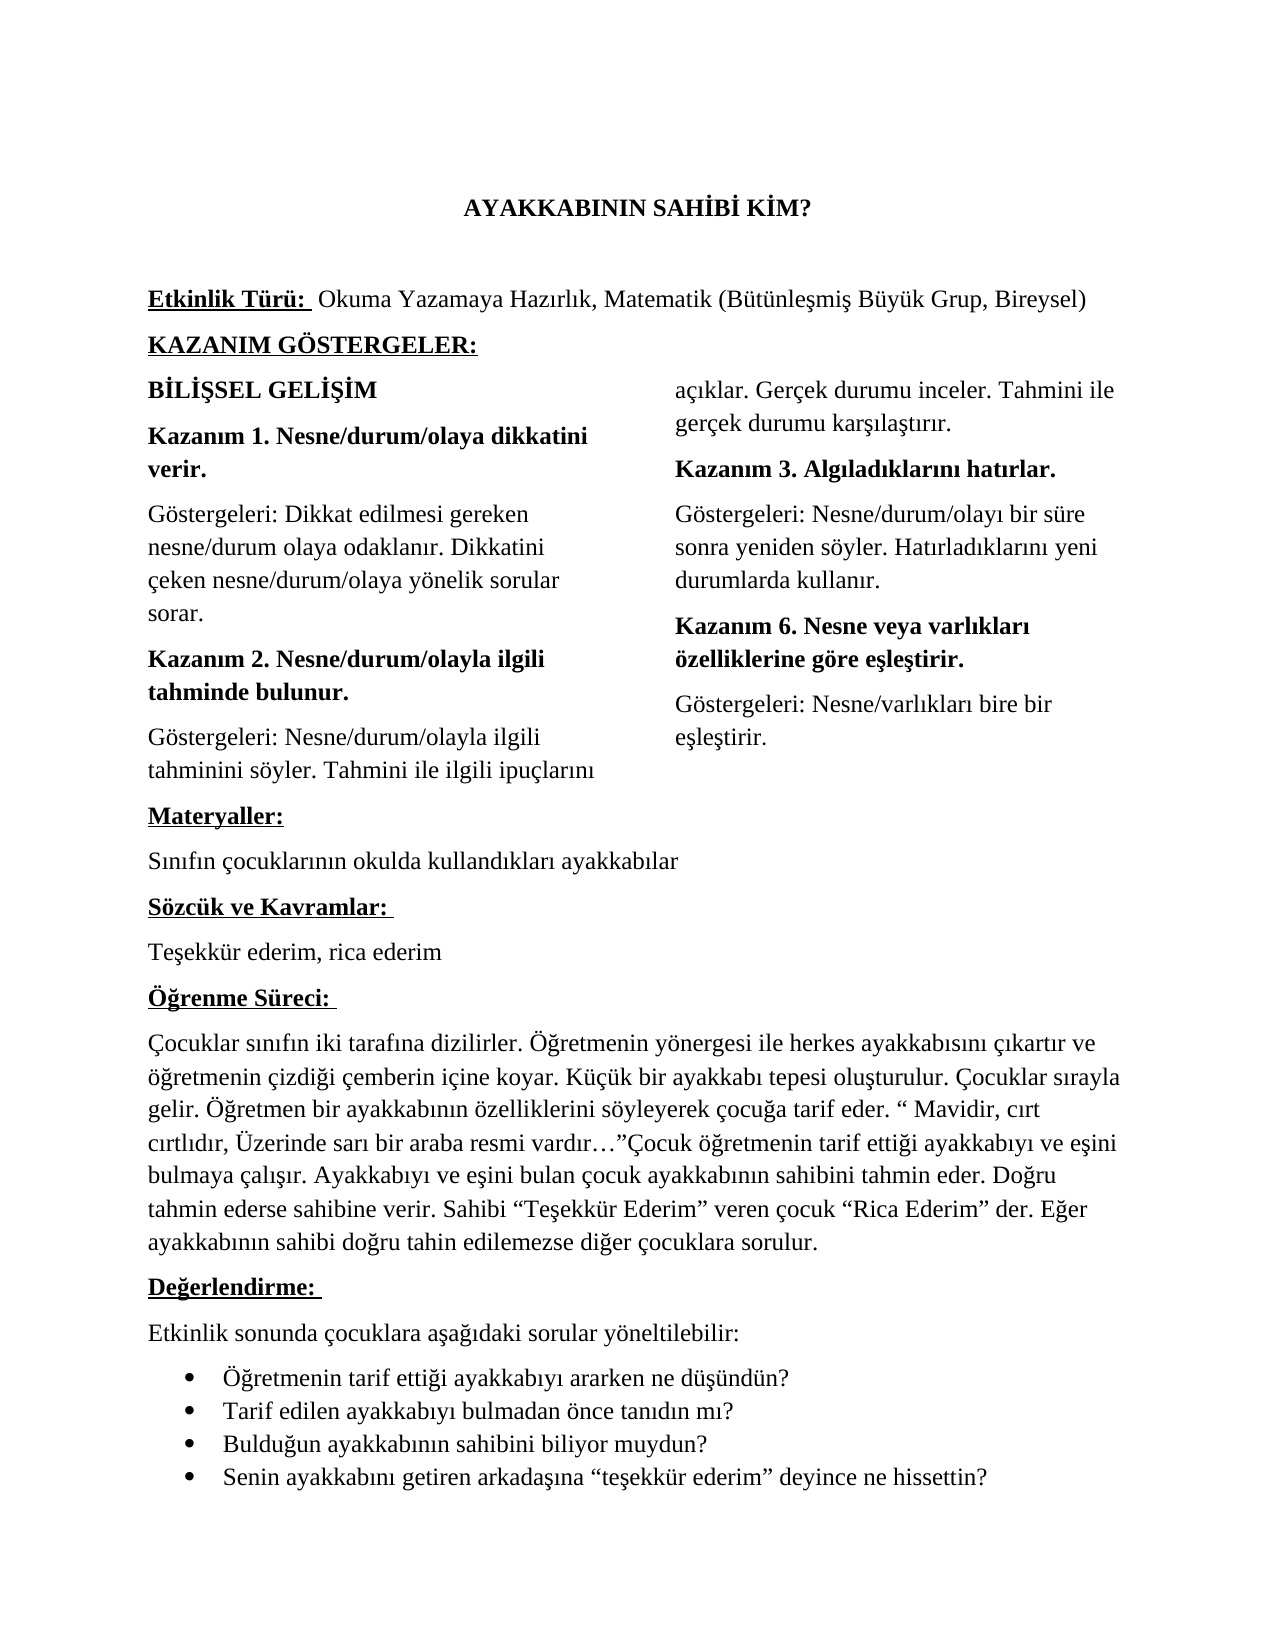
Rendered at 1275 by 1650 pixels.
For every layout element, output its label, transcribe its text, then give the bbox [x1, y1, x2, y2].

text Göstergeleri: Dikkat edilmesi gereken nesne/durum olaya odaklanır. Dikkatini çeken nesne/durum/olaya yönelik sorular sorar. [148, 499, 600, 627]
list Öğretmenin tarif ettiği ayakkabıyı ararken ne düşündün? [185, 1363, 1127, 1392]
text Sözcük ve Kavramlar: [148, 892, 1127, 921]
list Tarif edilen ayakkabıyı bulmadan önce tanıdın mı? [185, 1396, 1127, 1425]
text Göstergeleri: Nesne/durum/olayı bir süre sonra yeniden söyler. Hatırladıklarını yeni durumlarda kullanır. [675, 499, 1127, 594]
text Etkinlik sonunda çocuklara aşağıdaki sorular yöneltilebilir: [148, 1318, 1127, 1346]
text Değerlendirme: [148, 1272, 1127, 1301]
text AYAKKABININ SAHİBİ KİM? [148, 193, 1127, 222]
text BİLİŞSEL GELİŞİM [148, 375, 600, 404]
text Öğrenme Süreci: [148, 983, 1127, 1012]
text Göstergeleri: Nesne/varlıkları bire bir eşleştirir. [675, 689, 1127, 751]
text Çocuklar sınıfın iki tarafına dizilirler. Öğretmenin yönergesi ile herkes ayakkabısını çıkartır ve öğretmenin çizdiği çemberin içine koyar. Küçük bir ayakkabı tepesi oluşturulur. Çocuklar sırayla gelir. Öğretmen bir ayakkabının özelliklerini söyleyerek çocuğa tarif eder. “ Mavidir, cırt cırtlıdır, Üzerinde sarı bir araba resmi vardır…”Çocuk öğretmenin tarif ettiği ayakkabıyı ve eşini bulmaya çalışır. Ayakkabıyı ve eşini bulan çocuk ayakkabının sahibini tahmin eder. Doğru tahmin ederse sahibine verir. Sahibi “Teşekkür Ederim” veren çocuk “Rica Ederim” der. Eğer ayakkabının sahibi doğru tahin edilemezse diğer çocuklara sorulur. [148, 1028, 1127, 1255]
text KAZANIM GÖSTERGELER: [148, 330, 1127, 358]
text Teşekkür ederim, rica ederim [148, 937, 1127, 966]
list Senin ayakkabını getiren arkadaşına “teşekkür ederim” deyince ne hissettin? [185, 1462, 1127, 1491]
text Kazanım 2. Nesne/durum/olayla ilgili tahminde bulunur. [148, 644, 600, 706]
text Kazanım 1. Nesne/durum/olaya dikkatini verir. [148, 421, 600, 482]
text Göstergeleri: Nesne/durum/olayla ilgili tahminini söyler. Tahmini ile ilgili ipuçlarını açıklar. Gerçek durumu inceler. Tahmini ile gerçek durumu karşılaştırır. [675, 375, 1127, 437]
text Kazanım 3. Algıladıklarını hatırlar. [675, 454, 1127, 482]
text Göstergeleri: Nesne/durum/olayla ilgili tahminini söyler. Tahmini ile ilgili ipuçlarını açıklar. Gerçek durumu inceler. Tahmini ile gerçek durumu karşılaştırır. [148, 722, 600, 784]
text Etkinlik Türü: Okuma Yazamaya Hazırlık, Matematik (Bütünleşmiş Büyük Grup, Bireysel) [148, 284, 1127, 313]
text Sınıfın çocuklarının okulda kullandıkları ayakkabılar [148, 846, 1127, 875]
list Bulduğun ayakkabının sahibini biliyor muydun? [185, 1429, 1127, 1458]
text Kazanım 6. Nesne veya varlıkları özelliklerine göre eşleştirir. [675, 611, 1127, 673]
text Materyaller: [148, 801, 1127, 830]
